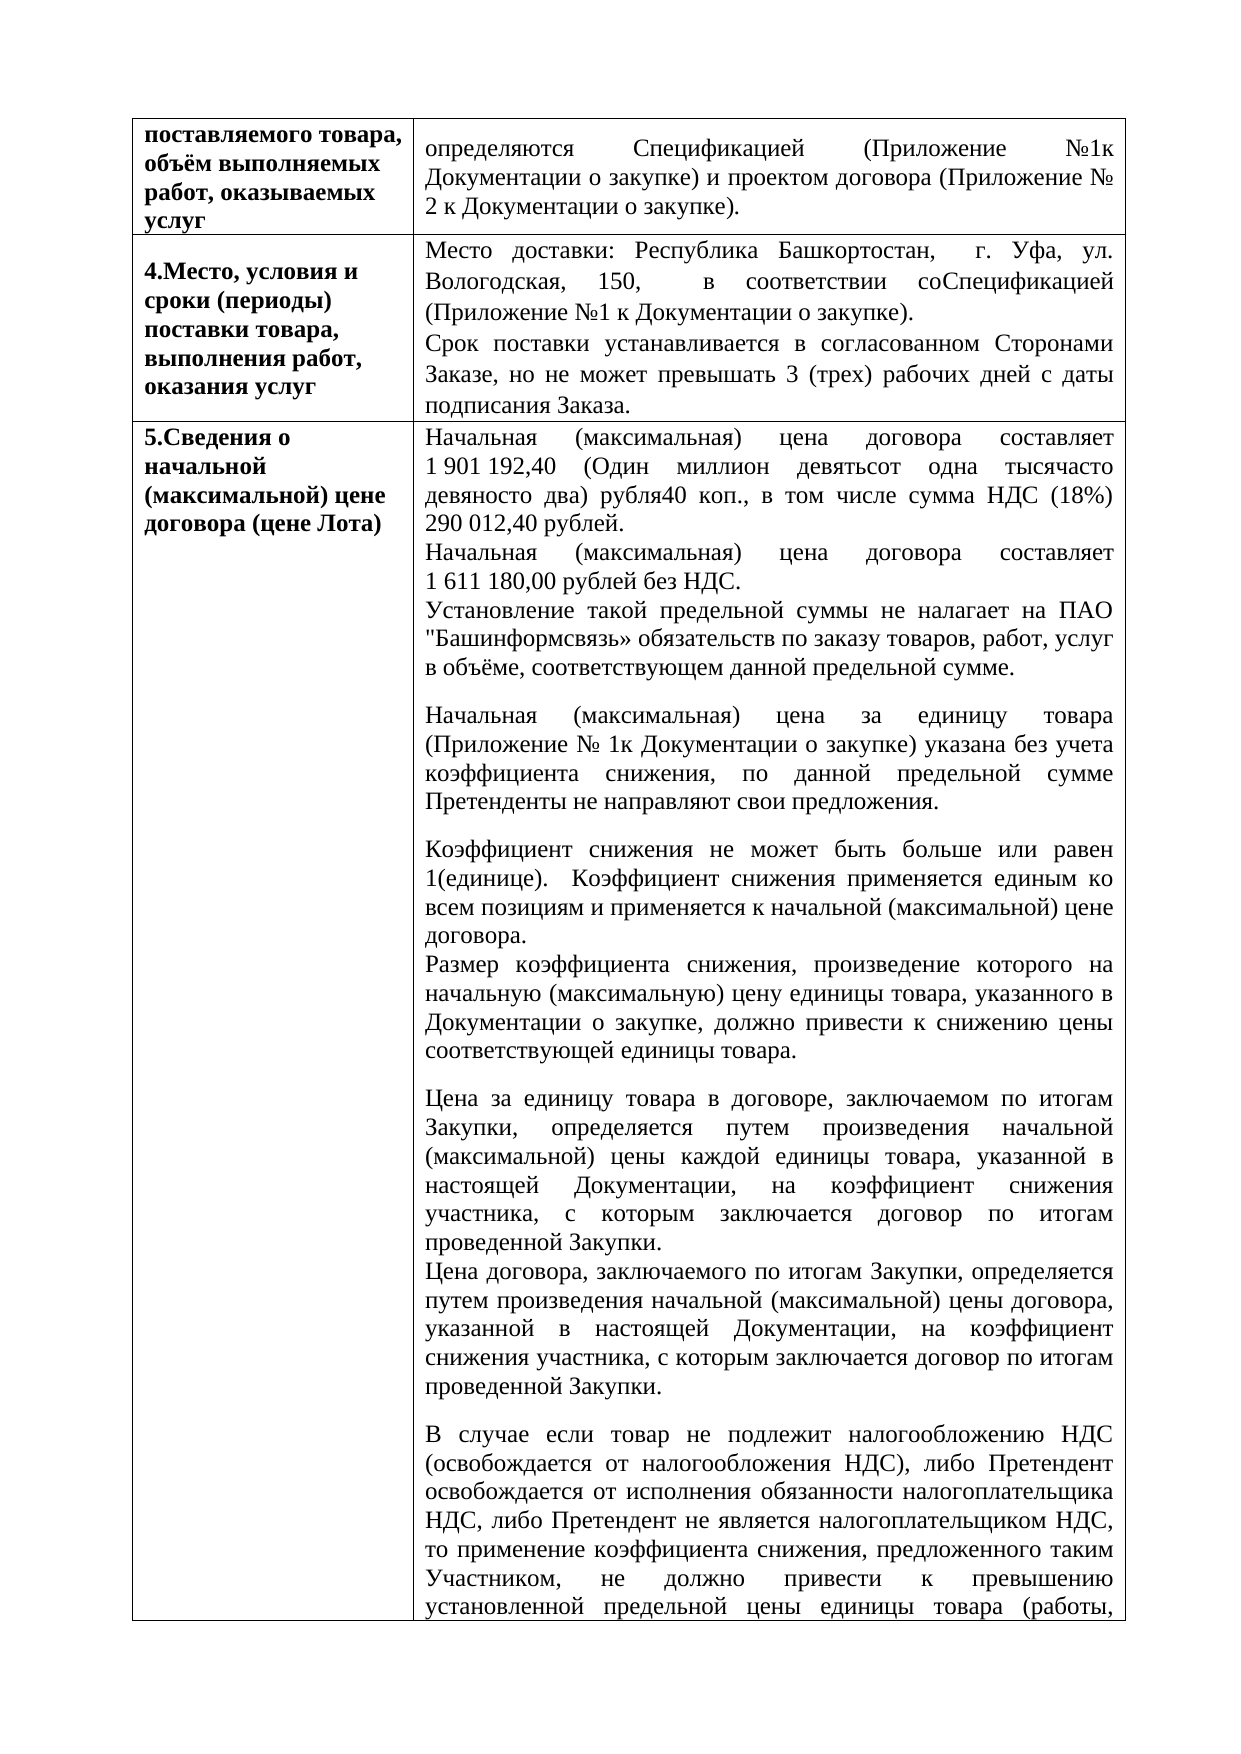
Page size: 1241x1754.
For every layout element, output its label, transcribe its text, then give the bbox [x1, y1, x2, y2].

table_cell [414, 119, 1125, 234]
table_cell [133, 119, 413, 234]
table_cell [133, 422, 413, 1620]
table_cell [414, 422, 1125, 1620]
table_cell Место доставки: Республика Башкортостан, г. Уфа, ул. Вологодская, 150, в соответствии соСпецификацией (Приложение №1 к Документации о закупке). Срок поставки устанавливается в согласованном Сторонами Заказе, но не может превышать 3 (трех) рабочих дней с даты подписания Заказа. [414, 235, 1125, 421]
table_cell 4.Место, условия и сроки (периоды) поставки товара, выполнения работ, оказания услуг [133, 235, 413, 421]
